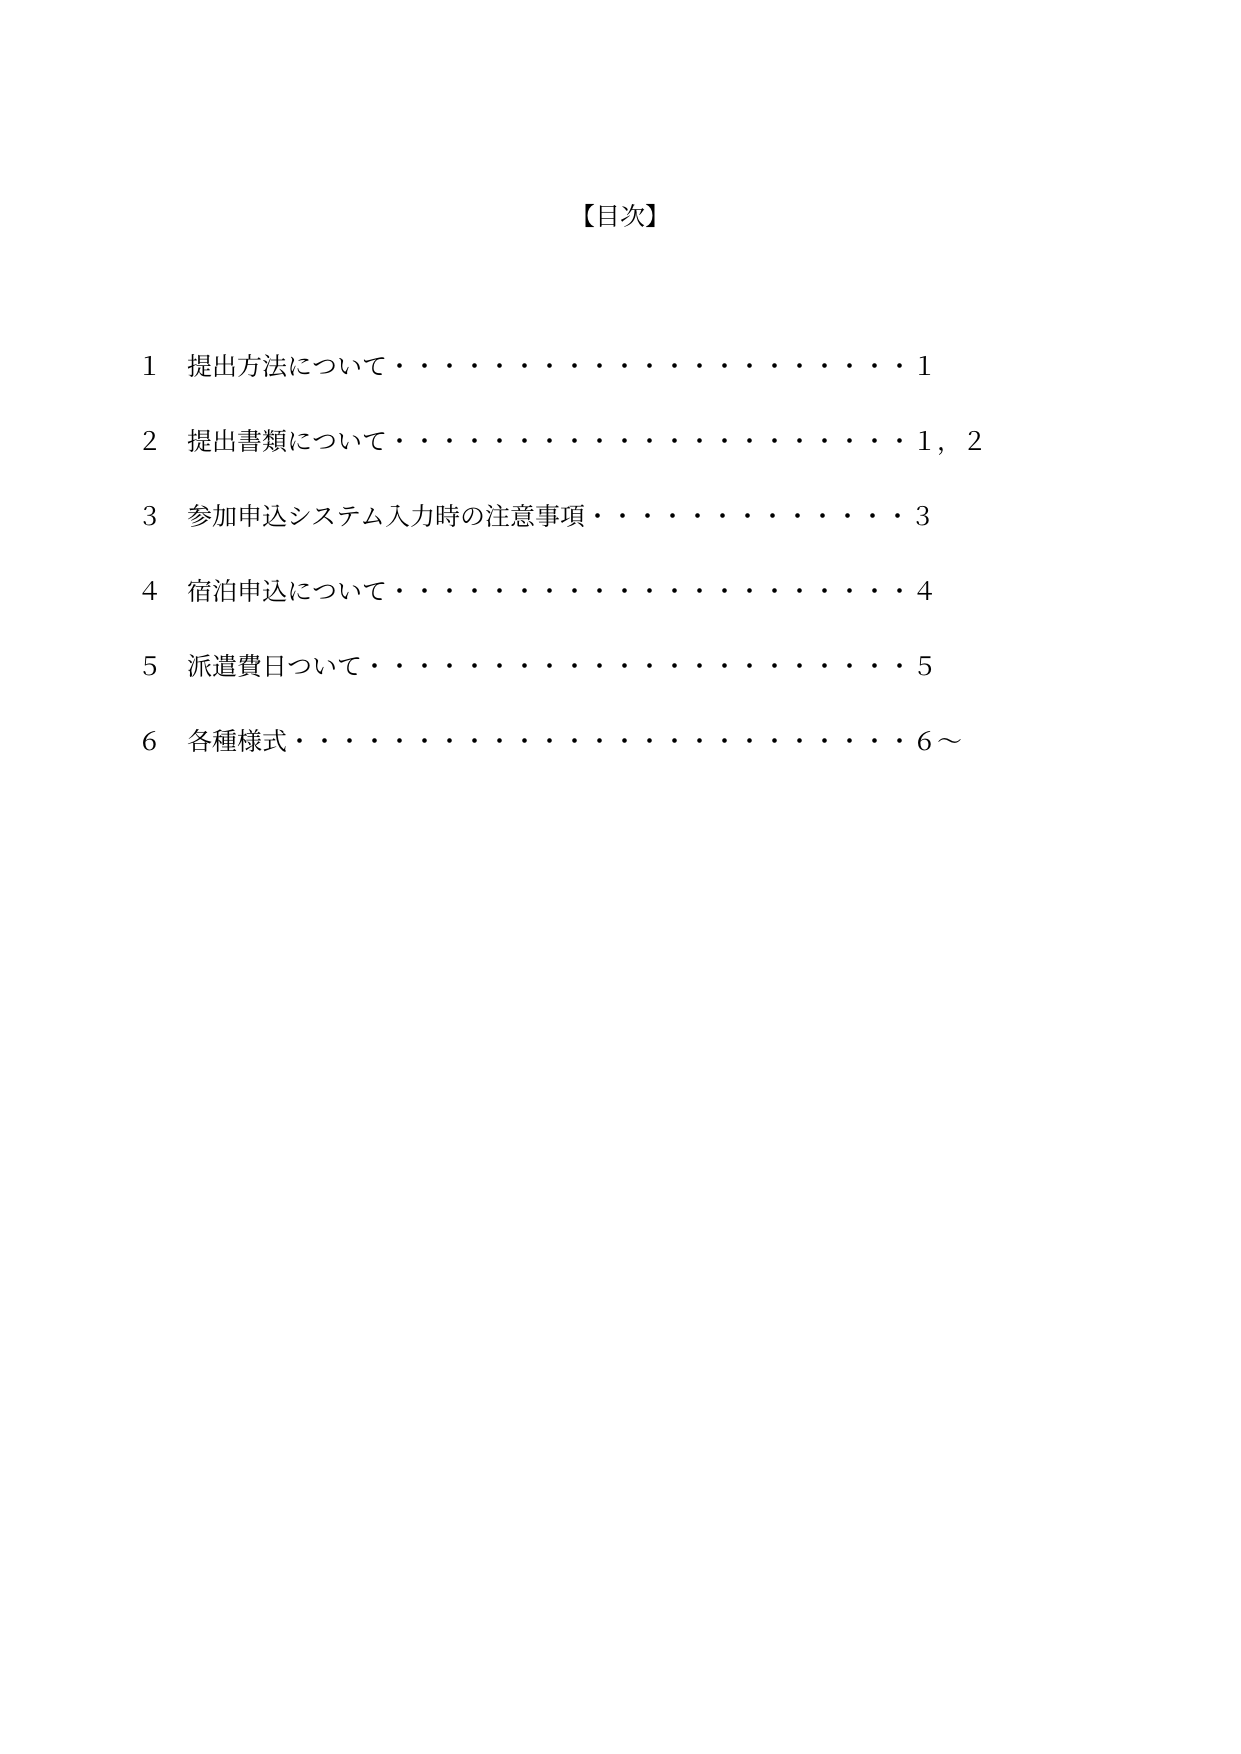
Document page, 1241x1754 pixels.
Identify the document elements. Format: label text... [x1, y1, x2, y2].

text ４ 宿泊申込について・・・・・・・・・・・・・・・・・・・・・４ [112, 571, 1128, 608]
text 【目次】 [112, 196, 1128, 233]
text １ 提出方法について・・・・・・・・・・・・・・・・・・・・・１ [112, 346, 1128, 383]
text ２ 提出書類について・・・・・・・・・・・・・・・・・・・・・１，２ [112, 421, 1128, 458]
text ６ 各種様式・・・・・・・・・・・・・・・・・・・・・・・・・６～ [112, 721, 1128, 758]
text ３ 参加申込システム入力時の注意事項・・・・・・・・・・・・・３ [112, 496, 1128, 533]
text ５ 派遣費日ついて・・・・・・・・・・・・・・・・・・・・・・５ [112, 646, 1128, 683]
